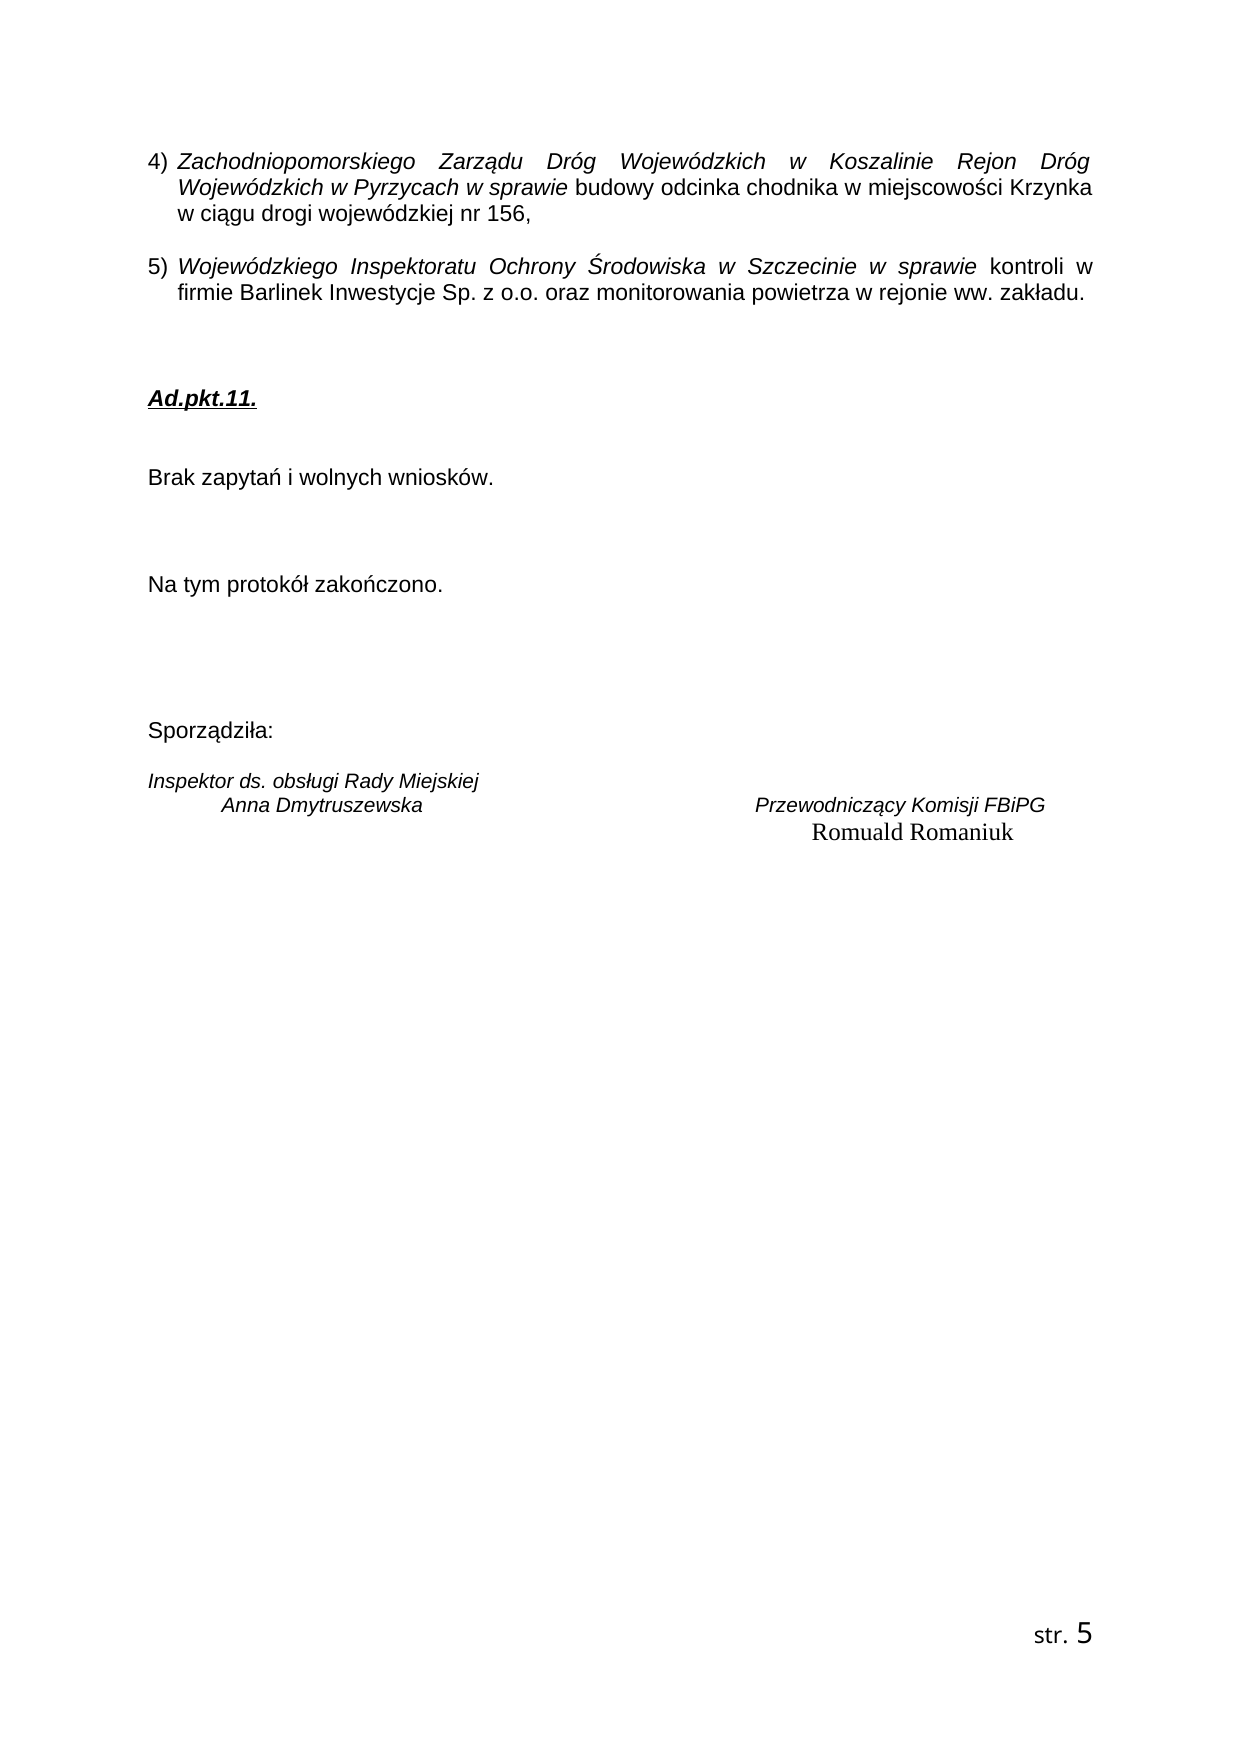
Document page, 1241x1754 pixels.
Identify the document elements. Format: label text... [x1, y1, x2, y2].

text Anna Dmytruszewska Przewodniczący Komisji FBiPG [148, 793, 1093, 817]
text Romuald Romaniuk [148, 817, 1093, 846]
text Brak zapytań i wolnych wniosków. [148, 464, 1093, 490]
list Zachodniopomorskiego Zarządu Dróg Wojewódzkich w Koszalinie Rejon Dróg Wojewódzkich w Pyrzycach w sprawie budowy odcinka chodnika w miejscowości Krzynka w ciągu drogi wojewódzkiej nr 156, [148, 148, 1093, 227]
text Sporządziła: [148, 717, 1093, 743]
text Ad.pkt.11. [148, 385, 1093, 411]
list Wojewódzkiego Inspektoratu Ochrony Środowiska w Szczecinie w sprawie kontroli w firmie Barlinek Inwestycje Sp. z o.o. oraz monitorowania powietrza w rejonie ww. zakładu. [148, 253, 1093, 306]
text Inspektor ds. obsługi Rady Miejskiej [148, 769, 1093, 793]
text Na tym protokół zakończono. [148, 571, 1093, 597]
